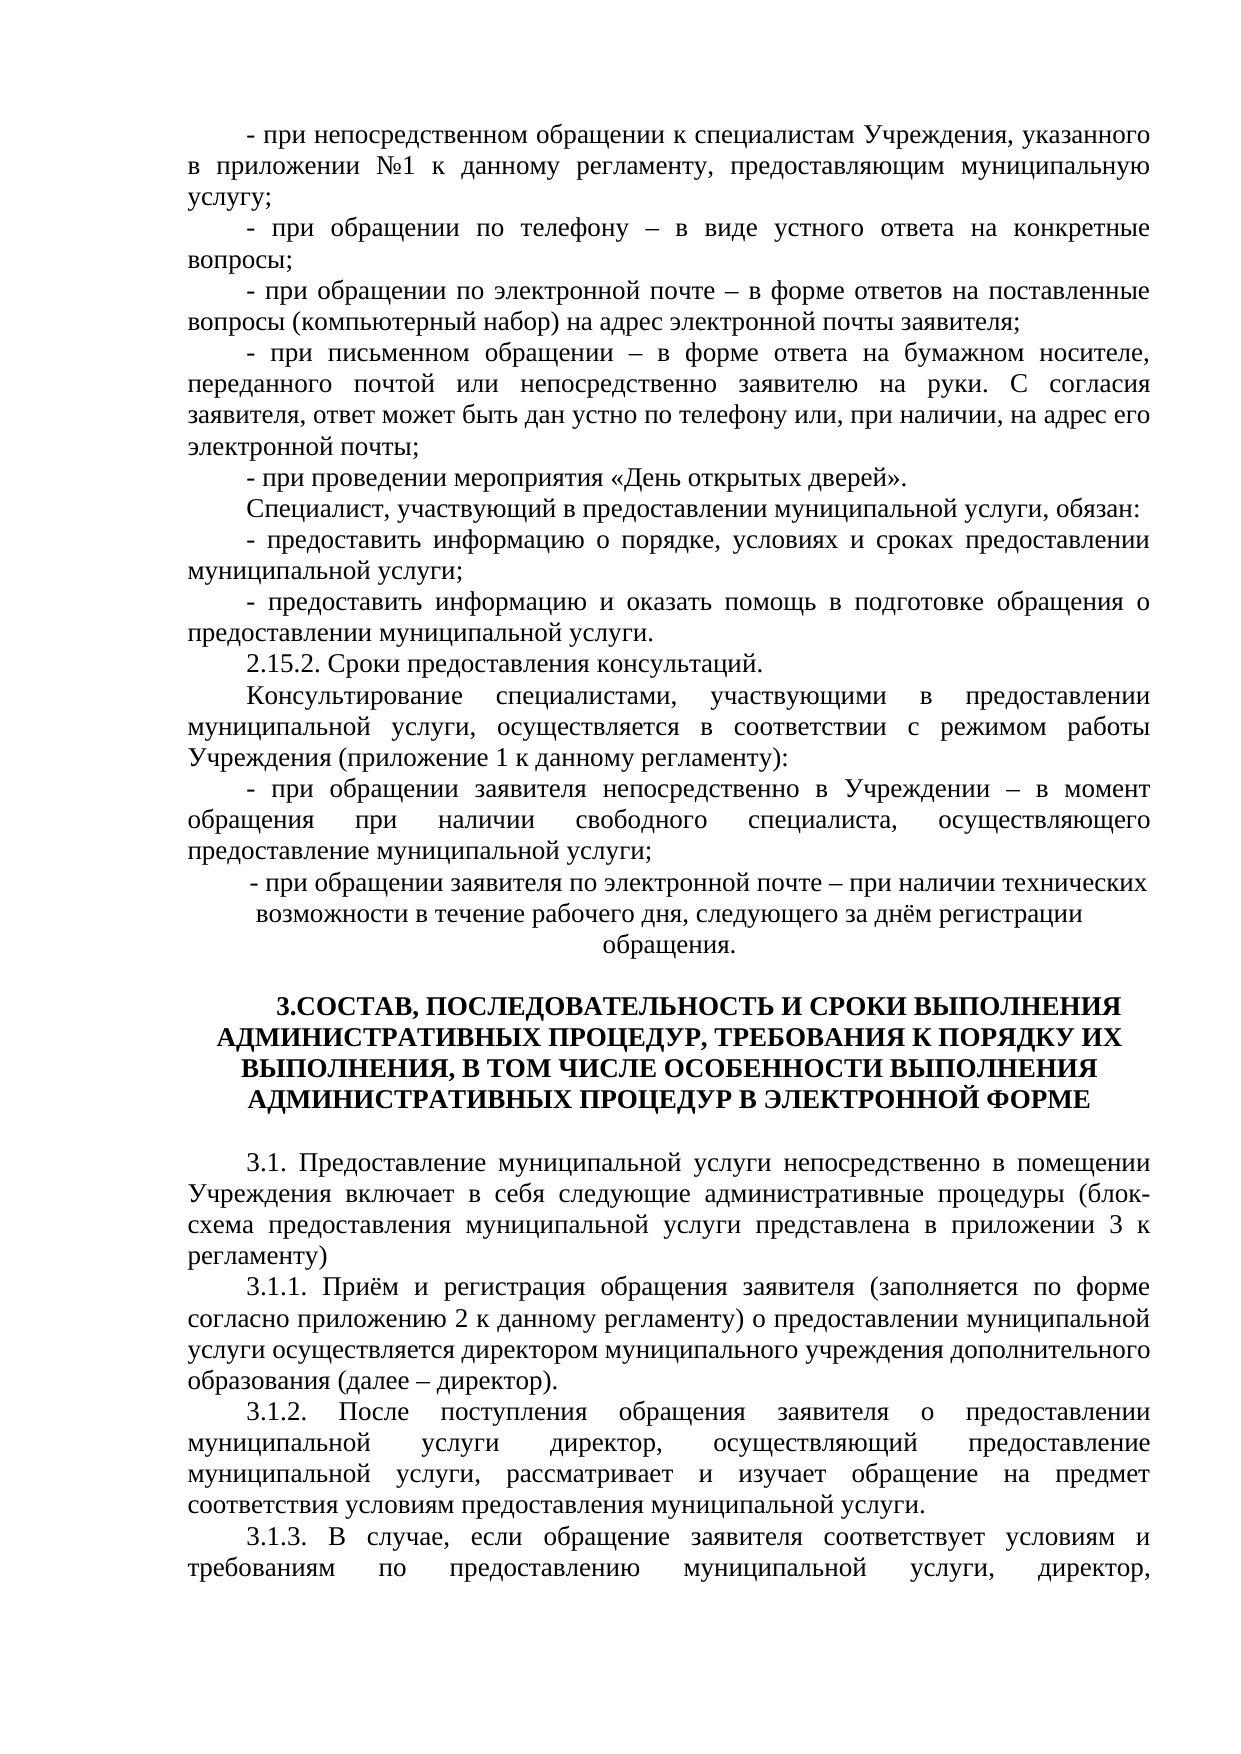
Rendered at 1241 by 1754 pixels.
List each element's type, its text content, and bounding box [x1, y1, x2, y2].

text - при письменном обращении – в форме ответа на бумажном носителе, переданного почтой или непосредственно заявителю на руки. С согласия заявителя, ответ может быть дан устно по телефону или, при наличии, на адрес его электронной почты; [187, 336, 1152, 461]
text Консультирование специалистами, участвующими в предоставлении муниципальной услуги, осуществляется в соответствии с режимом работы Учреждения (приложение 1 к данному регламенту): [187, 679, 1152, 772]
text 3.1.1. Приём и регистрация обращения заявителя (заполняется по форме согласно приложению 2 к данному регламенту) о предоставлении муниципальной услуги осуществляется директором муниципального учреждения дополнительного образования (далее – директор). [187, 1271, 1152, 1395]
text 2.15.2. Сроки предоставления консультаций. [187, 648, 1152, 679]
text - при обращении заявителя непосредственно в Учреждении – в момент обращения при наличии свободного специалиста, осуществляющего предоставление муниципальной услуги; [187, 772, 1152, 866]
text - при обращении по телефону – в виде устного ответа на конкретные вопросы; [187, 212, 1152, 274]
text 3.СОСТАВ, ПОСЛЕДОВАТЕЛЬНОСТЬ И СРОКИ ВЫПОЛНЕНИЯ АДМИНИСТРАТИВНЫХ ПРОЦЕДУР, ТРЕБОВАНИЯ К ПОРЯДКУ ИХ ВЫПОЛНЕНИЯ, В ТОМ ЧИСЛЕ ОСОБЕННОСТИ ВЫПОЛНЕНИЯ АДМИНИСТРАТИВНЫХ ПРОЦЕДУР В ЭЛЕКТРОННОЙ ФОРМЕ [187, 990, 1152, 1115]
text - предоставить информацию о порядке, условиях и сроках предоставлении муниципальной услуги; [187, 523, 1152, 585]
text - при непосредственном обращении к специалистам Учреждения, указанного в приложении №1 к данному регламенту, предоставляющим муниципальную услугу; [187, 118, 1152, 212]
text Специалист, участвующий в предоставлении муниципальной услуги, обязан: [187, 492, 1152, 523]
text - при проведении мероприятия «День открытых дверей». [187, 461, 1152, 492]
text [187, 1520, 1152, 1582]
text - предоставить информацию и оказать помощь в подготовке обращения о предоставлении муниципальной услуги. [187, 585, 1152, 648]
text 3.1. Предоставление муниципальной услуги непосредственно в помещении Учреждения включает в себя следующие административные процедуры (блок-схема предоставления муниципальной услуги представлена в приложении 3 к регламенту) [187, 1146, 1152, 1271]
text 3.1.2. После поступления обращения заявителя о предоставлении муниципальной услуги директор, осуществляющий предоставление муниципальной услуги, рассматривает и изучает обращение на предмет соответствия условиям предоставления муниципальной услуги. [187, 1395, 1152, 1520]
text - при обращении заявителя по электронной почте – при наличии технических возможности в течение рабочего дня, следующего за днём регистрации обращения. [187, 866, 1152, 959]
text - при обращении по электронной почте – в форме ответов на поставленные вопросы (компьютерный набор) на адрес электронной почты заявителя; [187, 274, 1152, 336]
